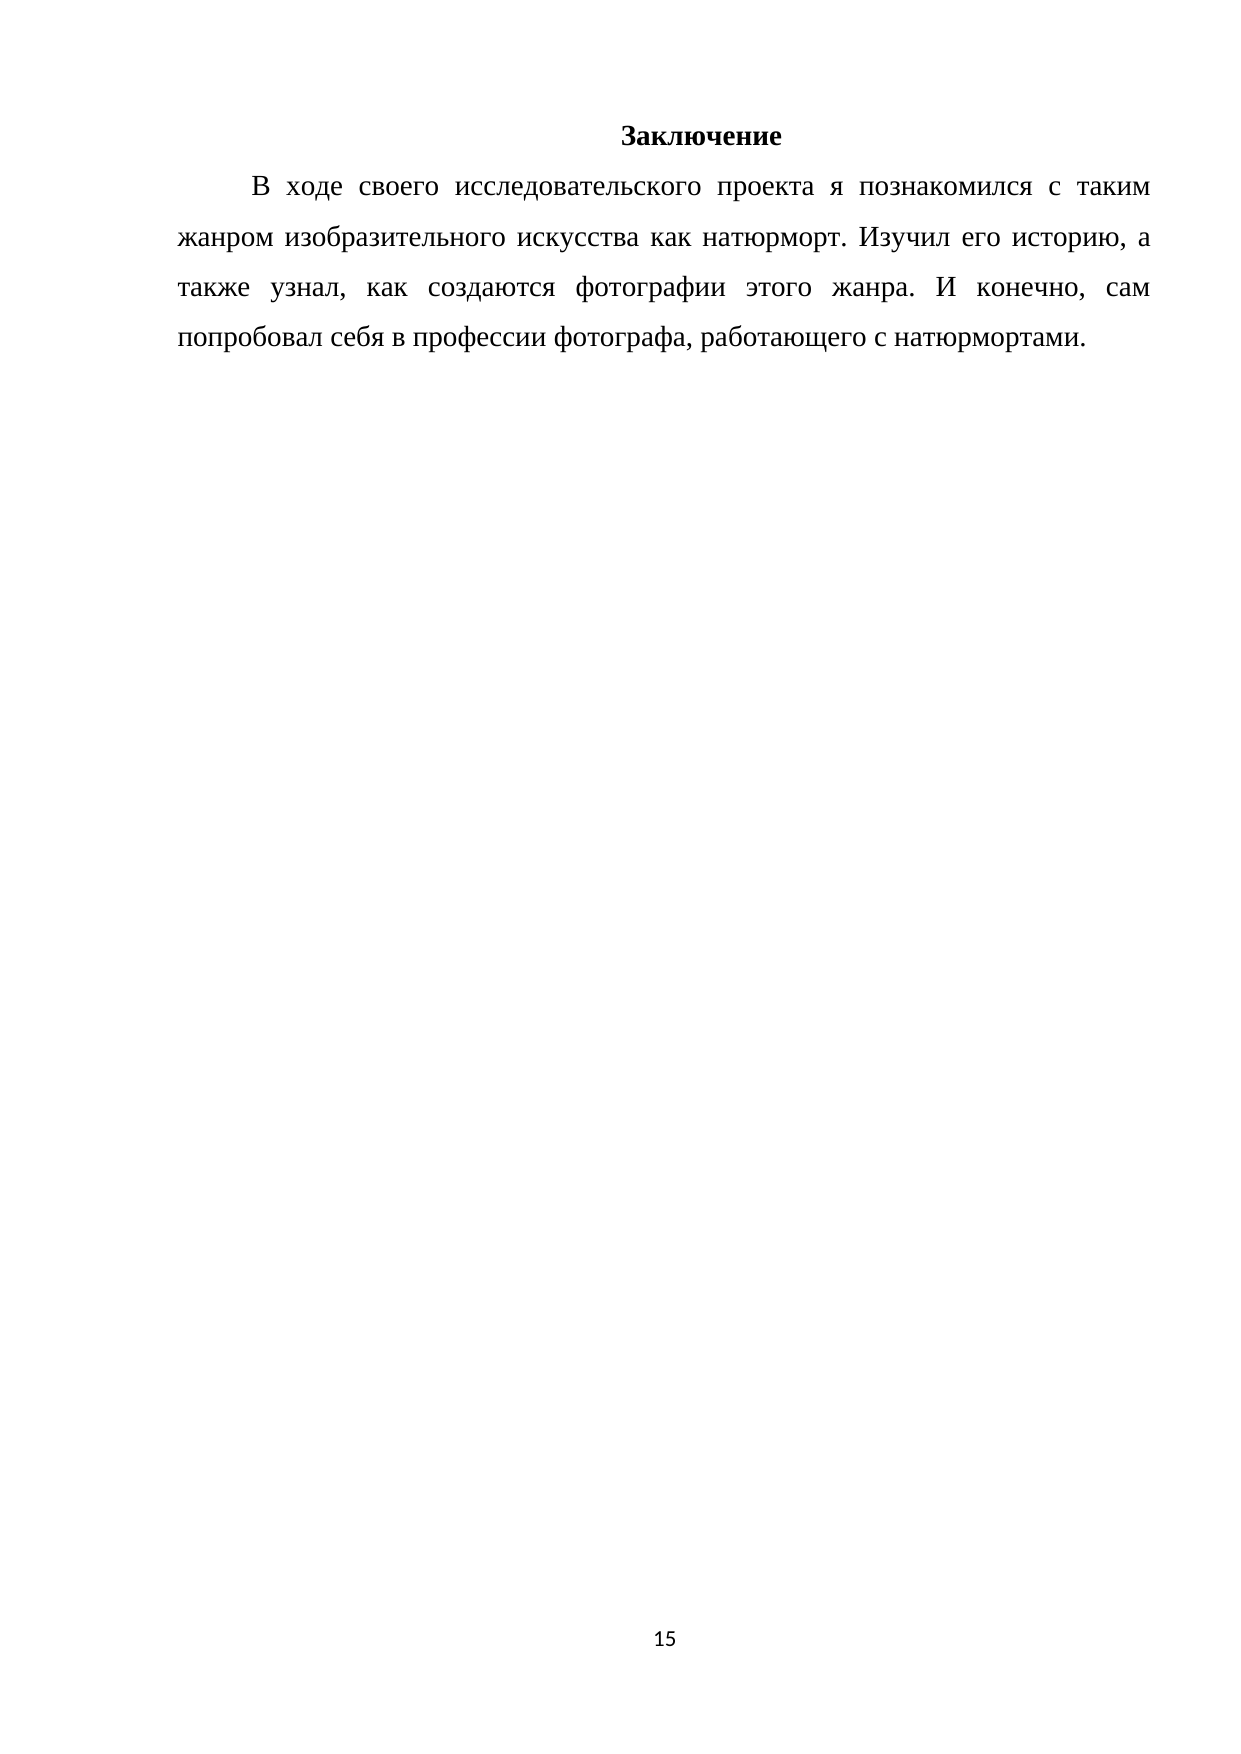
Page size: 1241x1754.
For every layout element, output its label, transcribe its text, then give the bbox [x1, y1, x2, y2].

text Заключение [177, 118, 1152, 152]
text В ходе своего исследовательского проекта я познакомился с таким жанром изобразительного искусства как натюрморт. Изучил его историю, а также узнал, как создаются фотографии этого жанра. И конечно, сам попробовал себя в профессии фотографа, работающего с натюрмортами. [177, 168, 1152, 353]
